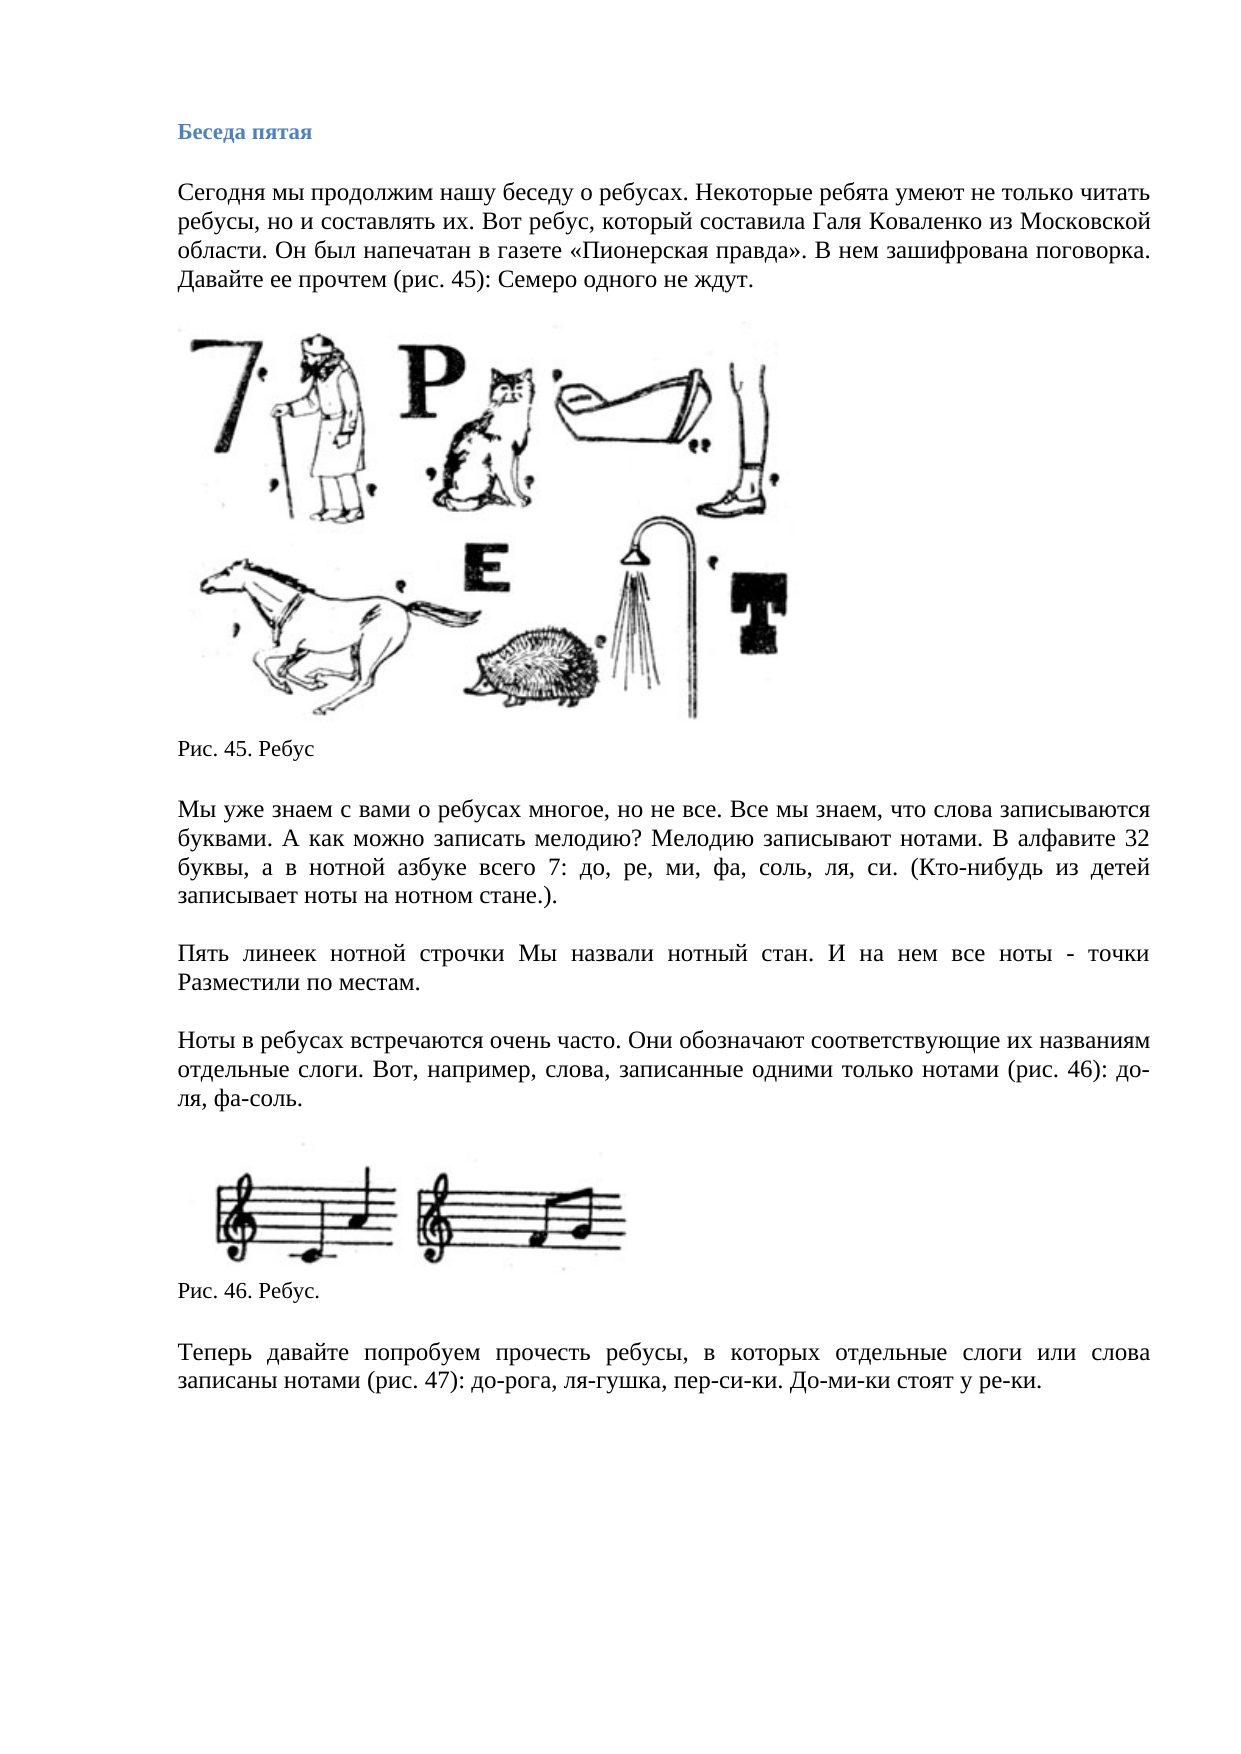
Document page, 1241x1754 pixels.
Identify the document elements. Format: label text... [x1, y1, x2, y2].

picture [177, 321, 803, 731]
text Теперь давайте попробуем прочесть ребусы, в которых отдельные слоги или слова записаны нотами (рис. 47): до-рога, ля-гушка, пер-си-ки. До-ми-ки стоят у ре-ки. [177, 1337, 1152, 1394]
text Сегодня мы продолжим нашу беседу о ребусах. Некоторые ребята умеют не только читать ребусы, но и составлять их. Вот ребус, который составила Галя Коваленко из Московской области. Он был напечатан в газете «Пионерская правда». В нем зашифрована поговорка. Давайте ее прочтем (рис. 45): Семеро одного не ждут. [177, 177, 1152, 292]
text Пять линеек нотной строчки Мы назвали нотный стан. И на нем все ноты - точки Разместили по местам. [177, 938, 1152, 996]
text Ноты в ребусах встречаются очень часто. Они обозначают соответствующие их названиям отдельные слоги. Вот, например, слова, записанные одними только нотами (рис. 46): до-ля, фа-соль. [177, 1025, 1152, 1111]
picture [177, 1140, 646, 1274]
text Мы уже знаем с вами о ребусах многое, но не все. Все мы знаем, что слова записываются буквами. А как можно записать мелодию? Мелодию записывают нотами. В алфавите 32 буквы, а в нотной азбуке всего 7: до, ре, ми, фа, соль, ля, си. (Кто-нибудь из детей записывает ноты на нотном стане.). [177, 794, 1152, 909]
subtitle Беседа пятая [177, 118, 1152, 144]
